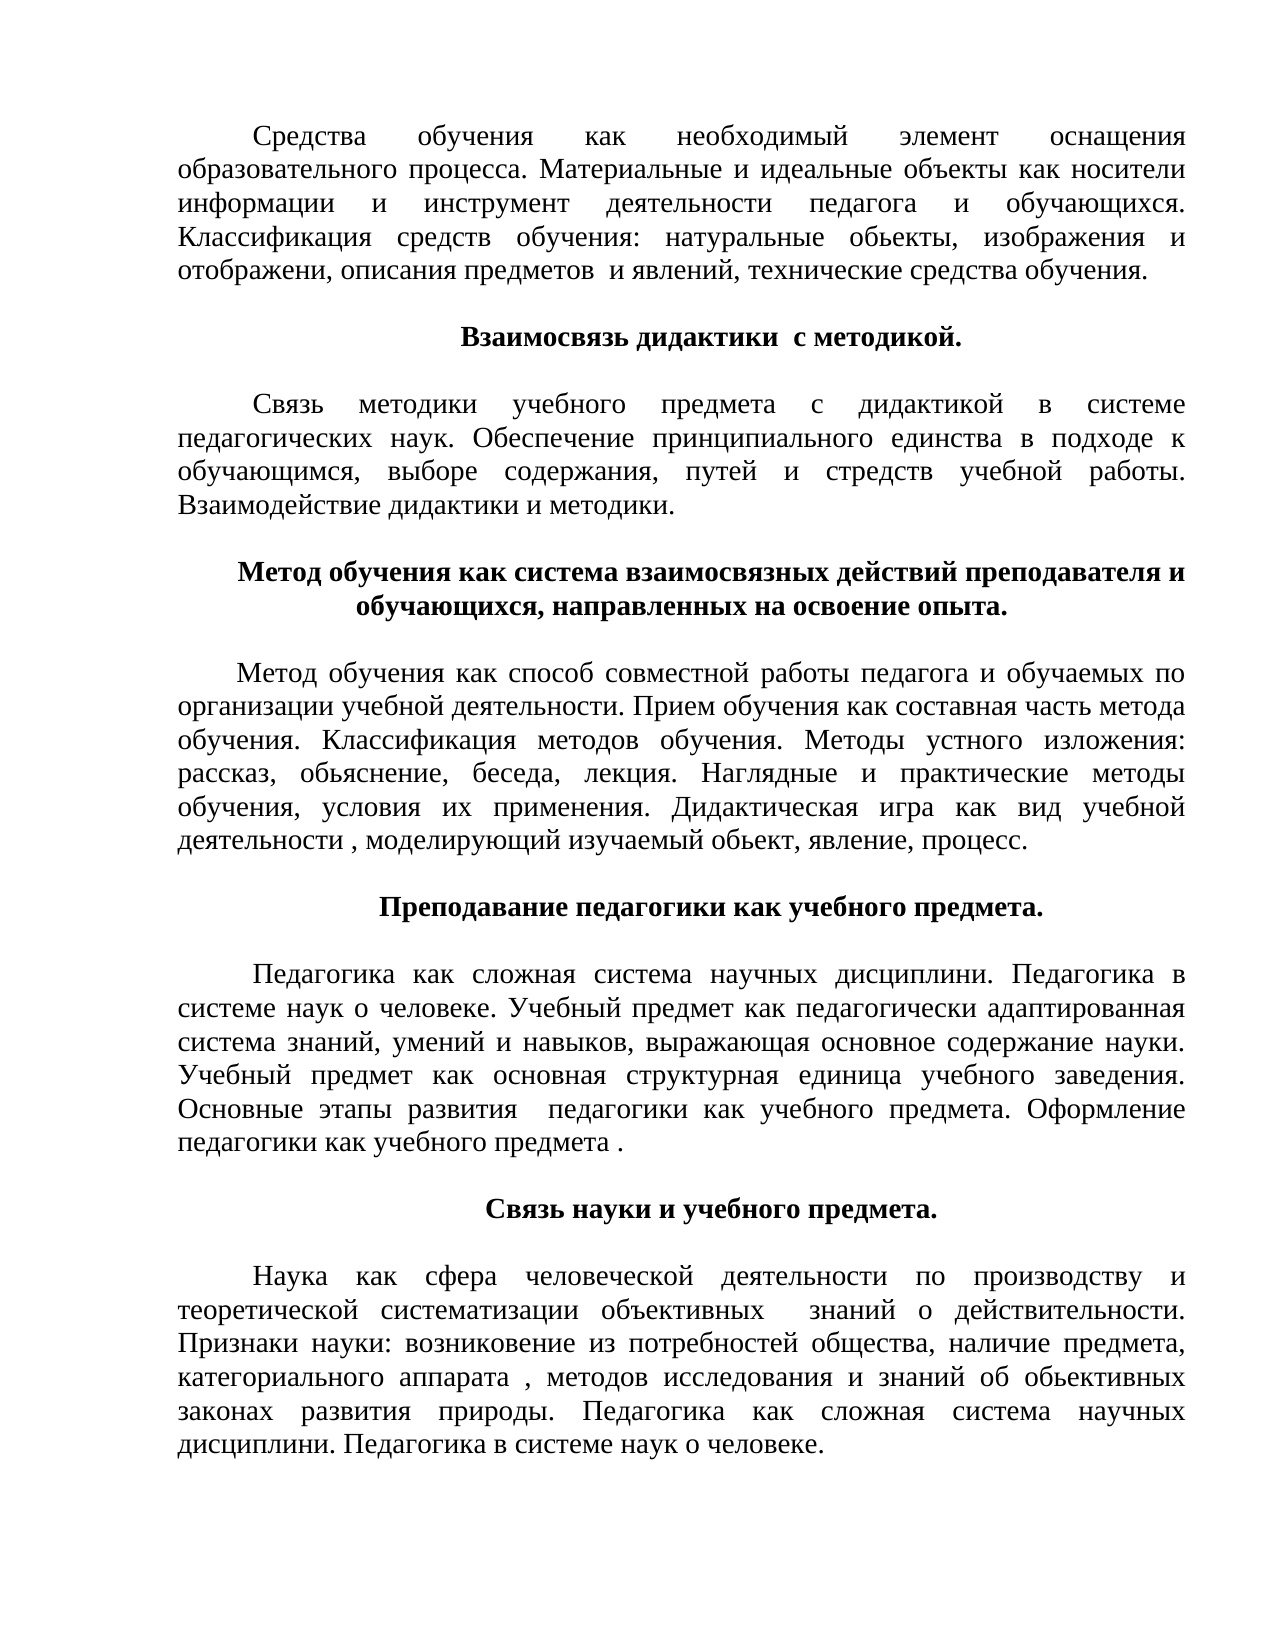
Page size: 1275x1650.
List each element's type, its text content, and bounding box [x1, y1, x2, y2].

text Педагогика как сложная система научных дисциплини. Педагогика в системе наук о человеке. Учебный предмет как педагогически адаптированная система знаний, умений и навыков, выражающая основное содержание науки. Учебный предмет как основная структурная единица учебного заведения. Основные этапы развития педагогики как учебного предмета. Оформление педагогики как учебного предмета . [177, 957, 1186, 1158]
text Наука как сфера человеческой деятельности по производству и теоретической систематизации объективных знаний о действительности. Признаки науки: возниковение из потребностей общества, наличие предмета, категориального аппарата , методов исследования и знаний об обьективных законах развития природы. Педагогика как сложная система научных дисциплини. Педагогика в системе наук о человеке. [177, 1258, 1186, 1460]
text Средства обучения как необходимый элемент оснащения образовательного процесса. Материальные и идеальные объекты как носители информации и инструмент деятельности педагога и обучающихся. Классификация средств обучения: натуральные обьекты, изображения и отображени, описания предметов и явлений, технические средства обучения. [177, 118, 1186, 286]
text Метод обучения как система взаимосвязных действий преподавателя и обучающихся, направленных на освоение опыта. [177, 554, 1186, 621]
text Связь методики учебного предмета с дидактикой в системе педагогических наук. Обеспечение принципиального единства в подходе к обучающимся, выборе содержания, путей и стредств учебной работы. Взаимодействие дидактики и методики. [177, 386, 1186, 521]
text Связь науки и учебного предмета. [177, 1191, 1186, 1225]
text Преподавание педагогики как учебного предмета. [177, 889, 1186, 923]
text Взаимосвязь дидактики с методикой. [177, 319, 1186, 353]
text Метод обучения как способ совместной работы педагога и обучаемых по организации учебной деятельности. Прием обучения как составная часть метода обучения. Классификация методов обучения. Методы устного изложения: рассказ, обьяснение, беседа, лекция. Наглядные и практические методы обучения, условия их применения. Дидактическая игра как вид учебной деятельности , моделирующий изучаемый обьект, явление, процесс. [177, 655, 1186, 856]
